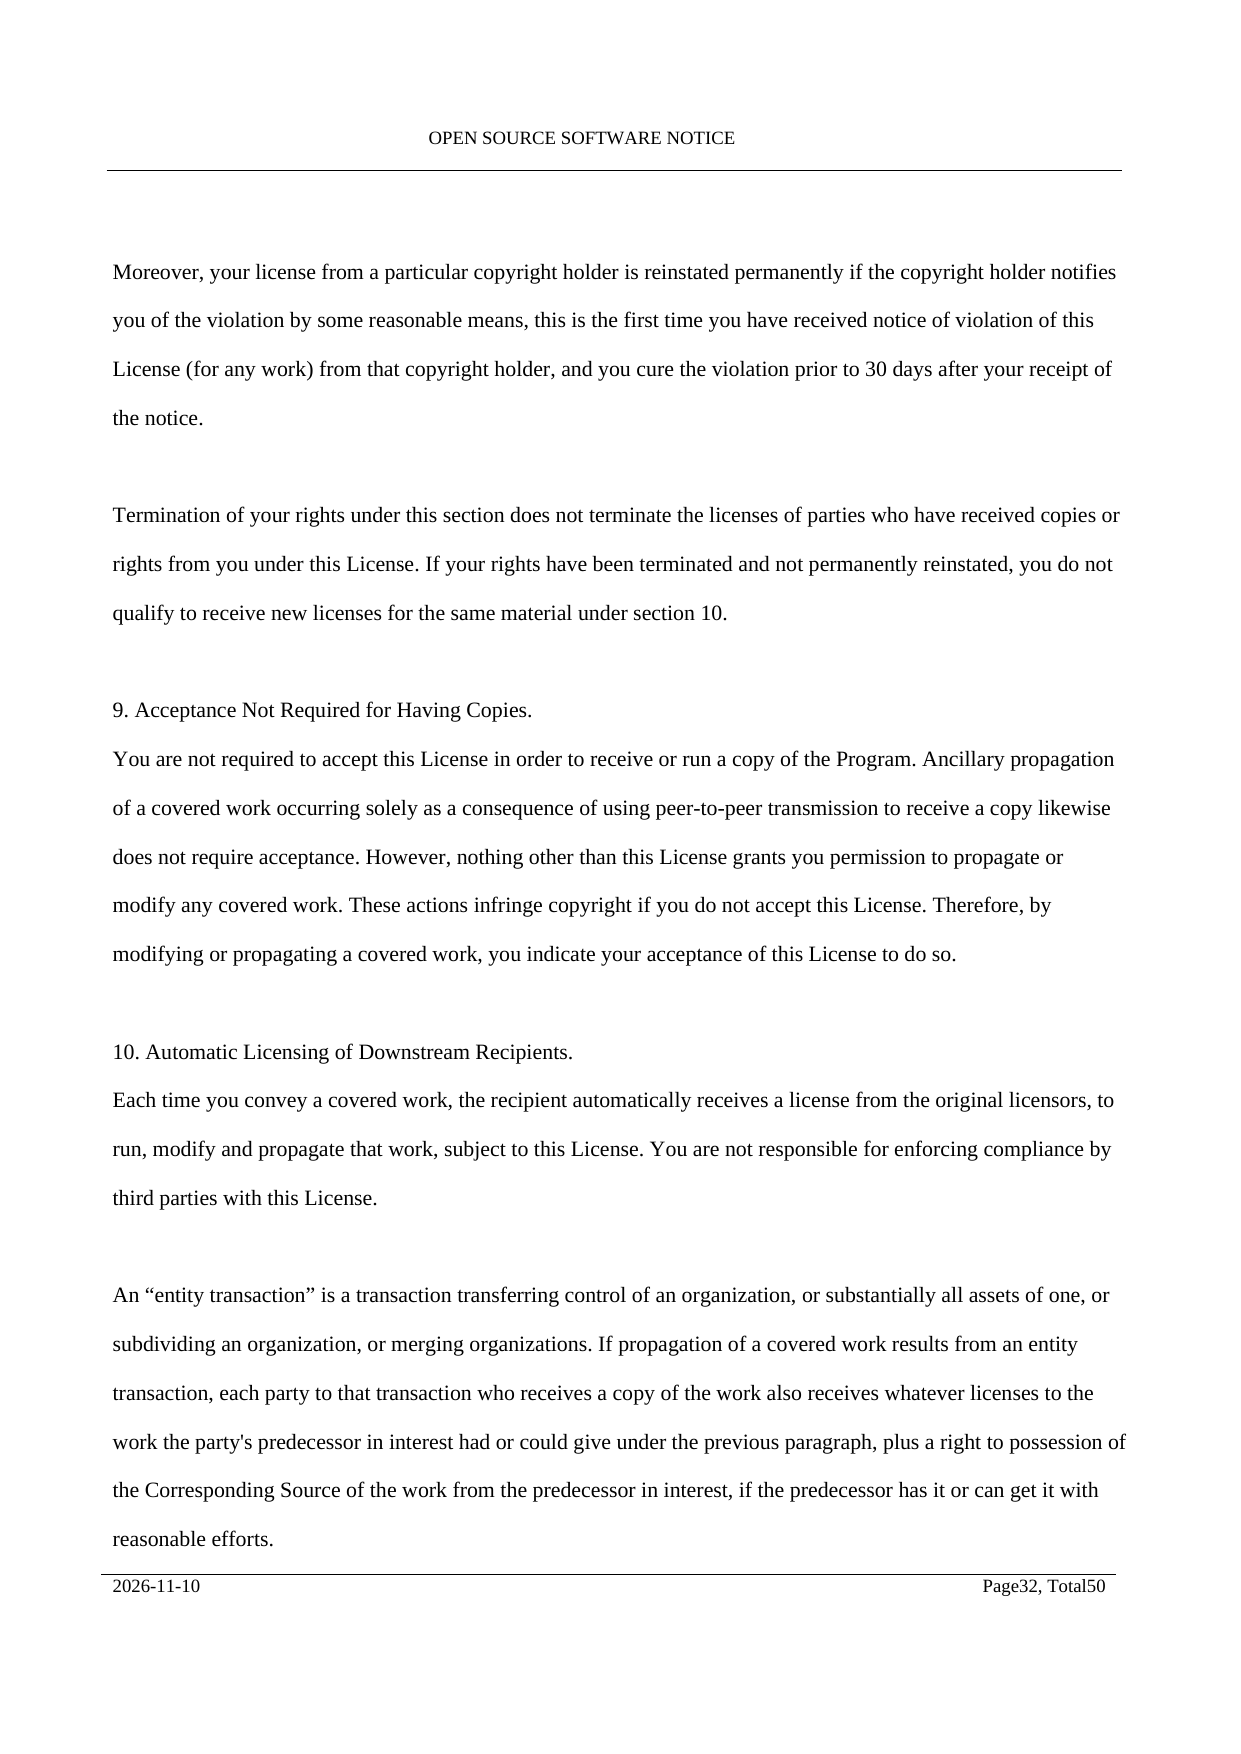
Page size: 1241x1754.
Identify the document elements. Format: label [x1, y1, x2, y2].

text [112, 206, 1128, 1555]
